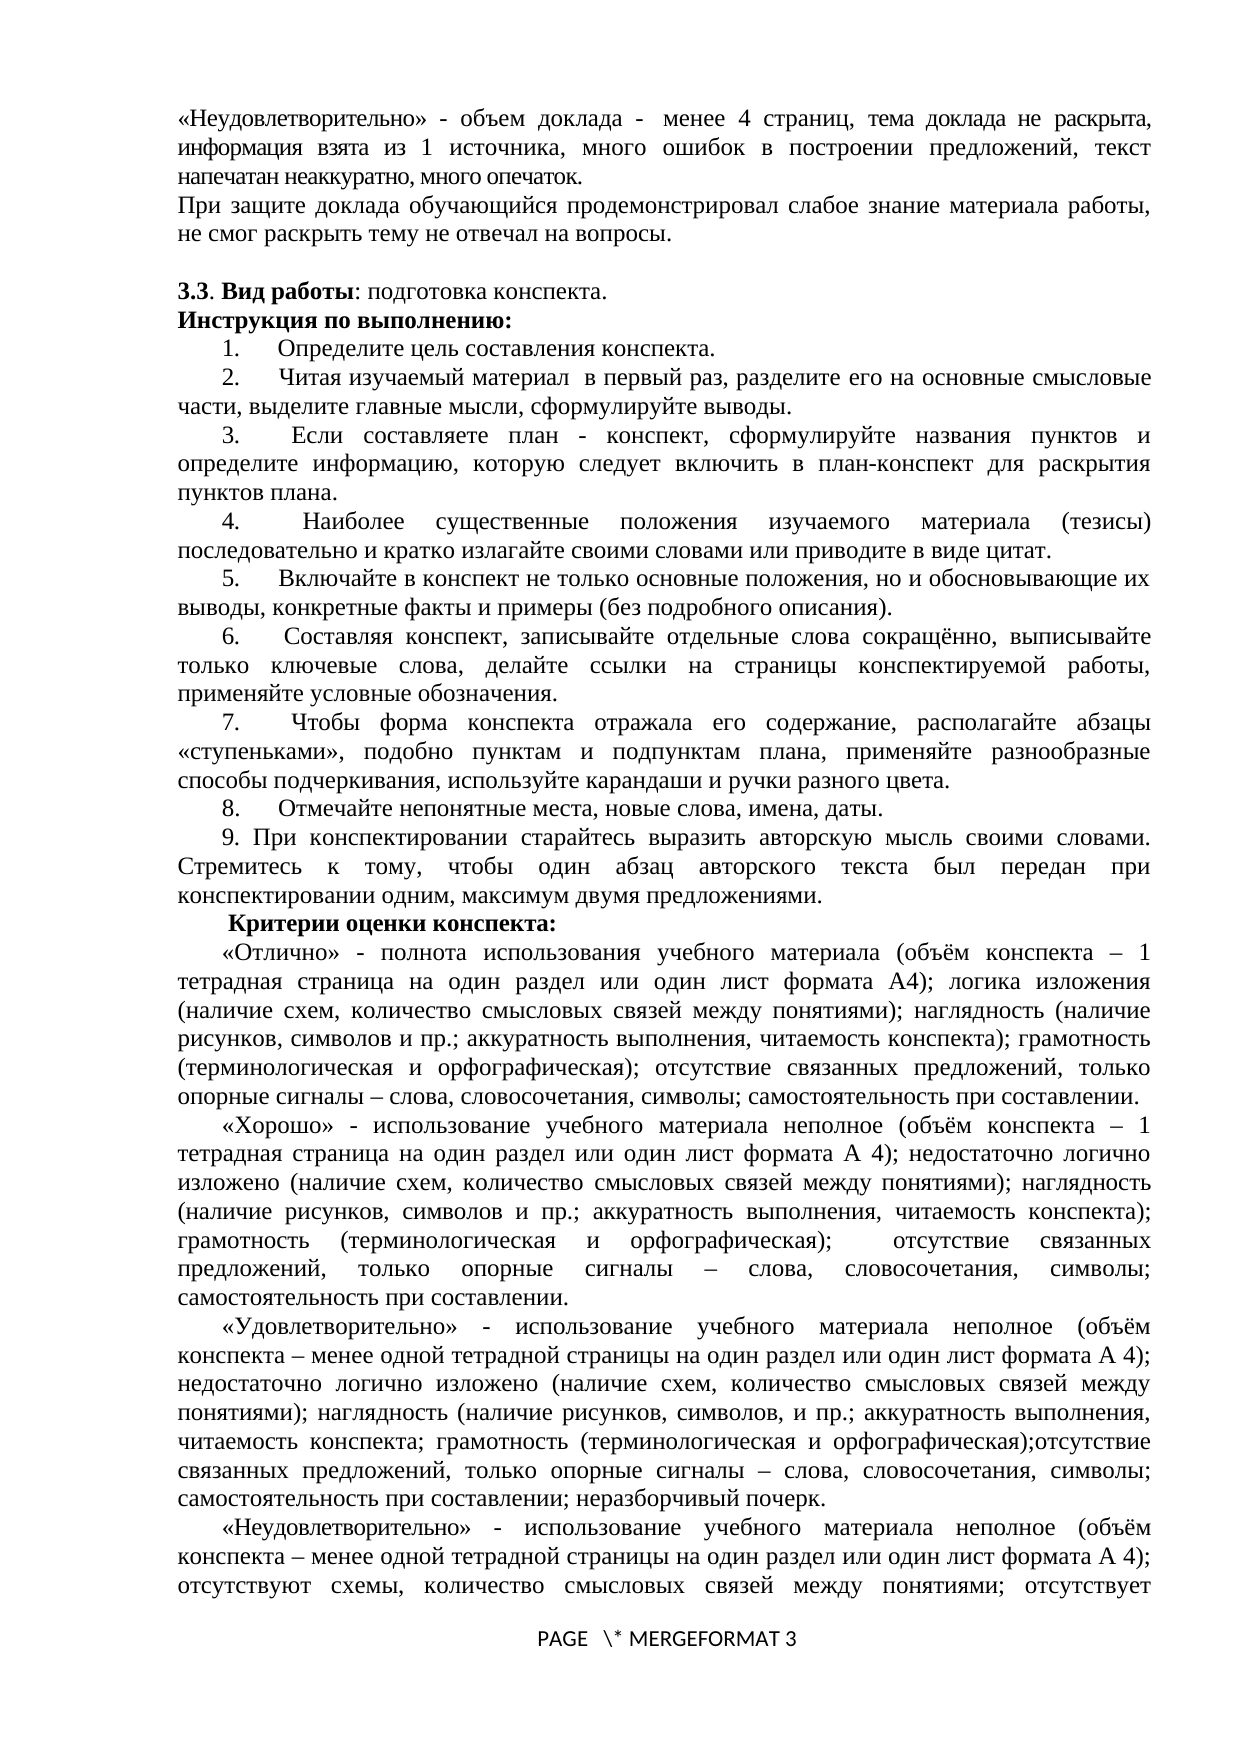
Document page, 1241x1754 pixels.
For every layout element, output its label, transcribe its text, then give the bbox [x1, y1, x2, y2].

text 7. Чтобы форма конспекта отражала его содержание, располагайте абзацы «ступеньками», подобно пунктам и подпунктам плана, применяйте разнообразные способы подчеркивания, используйте карандаши и ручки разного цвета. [177, 707, 1152, 793]
text 1. Определите цель составления конспекта. [177, 333, 1152, 362]
text Критерии оценки конспекта: [177, 908, 1152, 937]
text «Хорошо» - использование учебного материала неполное (объём конспекта – 1 тетрадная страница на один раздел или один лист формата А 4); недостаточно логично изложено (наличие схем, количество смысловых связей между понятиями); наглядность (наличие рисунков, символов и пр.; аккуратность выполнения, читаемость конспекта); грамотность (терминологическая и орфографическая); отсутствие связанных предложений, только опорные сигналы – слова, словосочетания, символы; самостоятельность при составлении. [177, 1110, 1152, 1311]
text 5. Включайте в конспект не только основные положения, но и обосновывающие их выводы, конкретные факты и примеры (без подробного описания). [177, 563, 1152, 621]
text При защите доклада обучающийся продемонстрировал слабое знание материала работы, не смог раскрыть тему не отвечал на вопросы. [177, 190, 1152, 247]
text «Удовлетворительно» - использование учебного материала неполное (объём конспекта – менее одной тетрадной страницы на один раздел или один лист формата А 4); недостаточно логично изложено (наличие схем, количество смысловых связей между понятиями); наглядность (наличие рисунков, символов, и пр.; аккуратность выполнения, читаемость конспекта; грамотность (терминологическая и орфографическая);отсутствие связанных предложений, только опорные сигналы – слова, словосочетания, символы; самостоятельность при составлении; неразборчивый почерк. [177, 1311, 1152, 1512]
text «Отлично» - полнота использования учебного материала (объём конспекта – 1 тетрадная страница на один раздел или один лист формата А4); логика изложения (наличие схем, количество смысловых связей между понятиями); наглядность (наличие рисунков, символов и пр.; аккуратность выполнения, читаемость конспекта); грамотность (терминологическая и орфографическая); отсутствие связанных предложений, только опорные сигналы – слова, словосочетания, символы; самостоятельность при составлении. [177, 937, 1152, 1110]
text 8. Отмечайте непонятные места, новые слова, имена, даты. [177, 793, 1152, 822]
text 3.3. Вид работы: подготовка конспекта. [177, 276, 1152, 305]
text 4. Наиболее существенные положения изучаемого материала (тезисы) последовательно и кратко излагайте своими словами или приводите в виде цитат. [177, 506, 1152, 563]
text 6. Составляя конспект, записывайте отдельные слова сокращённо, выписывайте только ключевые слова, делайте ссылки на страницы конспектируемой работы, применяйте условные обозначения. [177, 621, 1152, 707]
text «Неудовлетворительно» - объем доклада - менее 4 страниц, тема доклада не раскрыта, информация взята из 1 источника, много ошибок в построении предложений, текст напечатан неаккуратно, много опечаток. [177, 103, 1152, 190]
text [177, 1512, 1152, 1598]
text Инструкция по выполнению: [177, 305, 1152, 333]
text 2. Читая изучаемый материал в первый раз, разделите его на основные смысловые части, выделите главные мысли, сформулируйте выводы. [177, 362, 1152, 420]
text 9. При конспектировании старайтесь выразить авторскую мысль своими словами. Стремитесь к тому, чтобы один абзац авторского текста был передан при конспектировании одним, максимум двумя предложениями. [177, 822, 1152, 908]
text 3. Если составляете план - конспект, сформулируйте названия пунктов и определите информацию, которую следует включить в план-конспект для раскрытия пунктов плана. [177, 420, 1152, 506]
